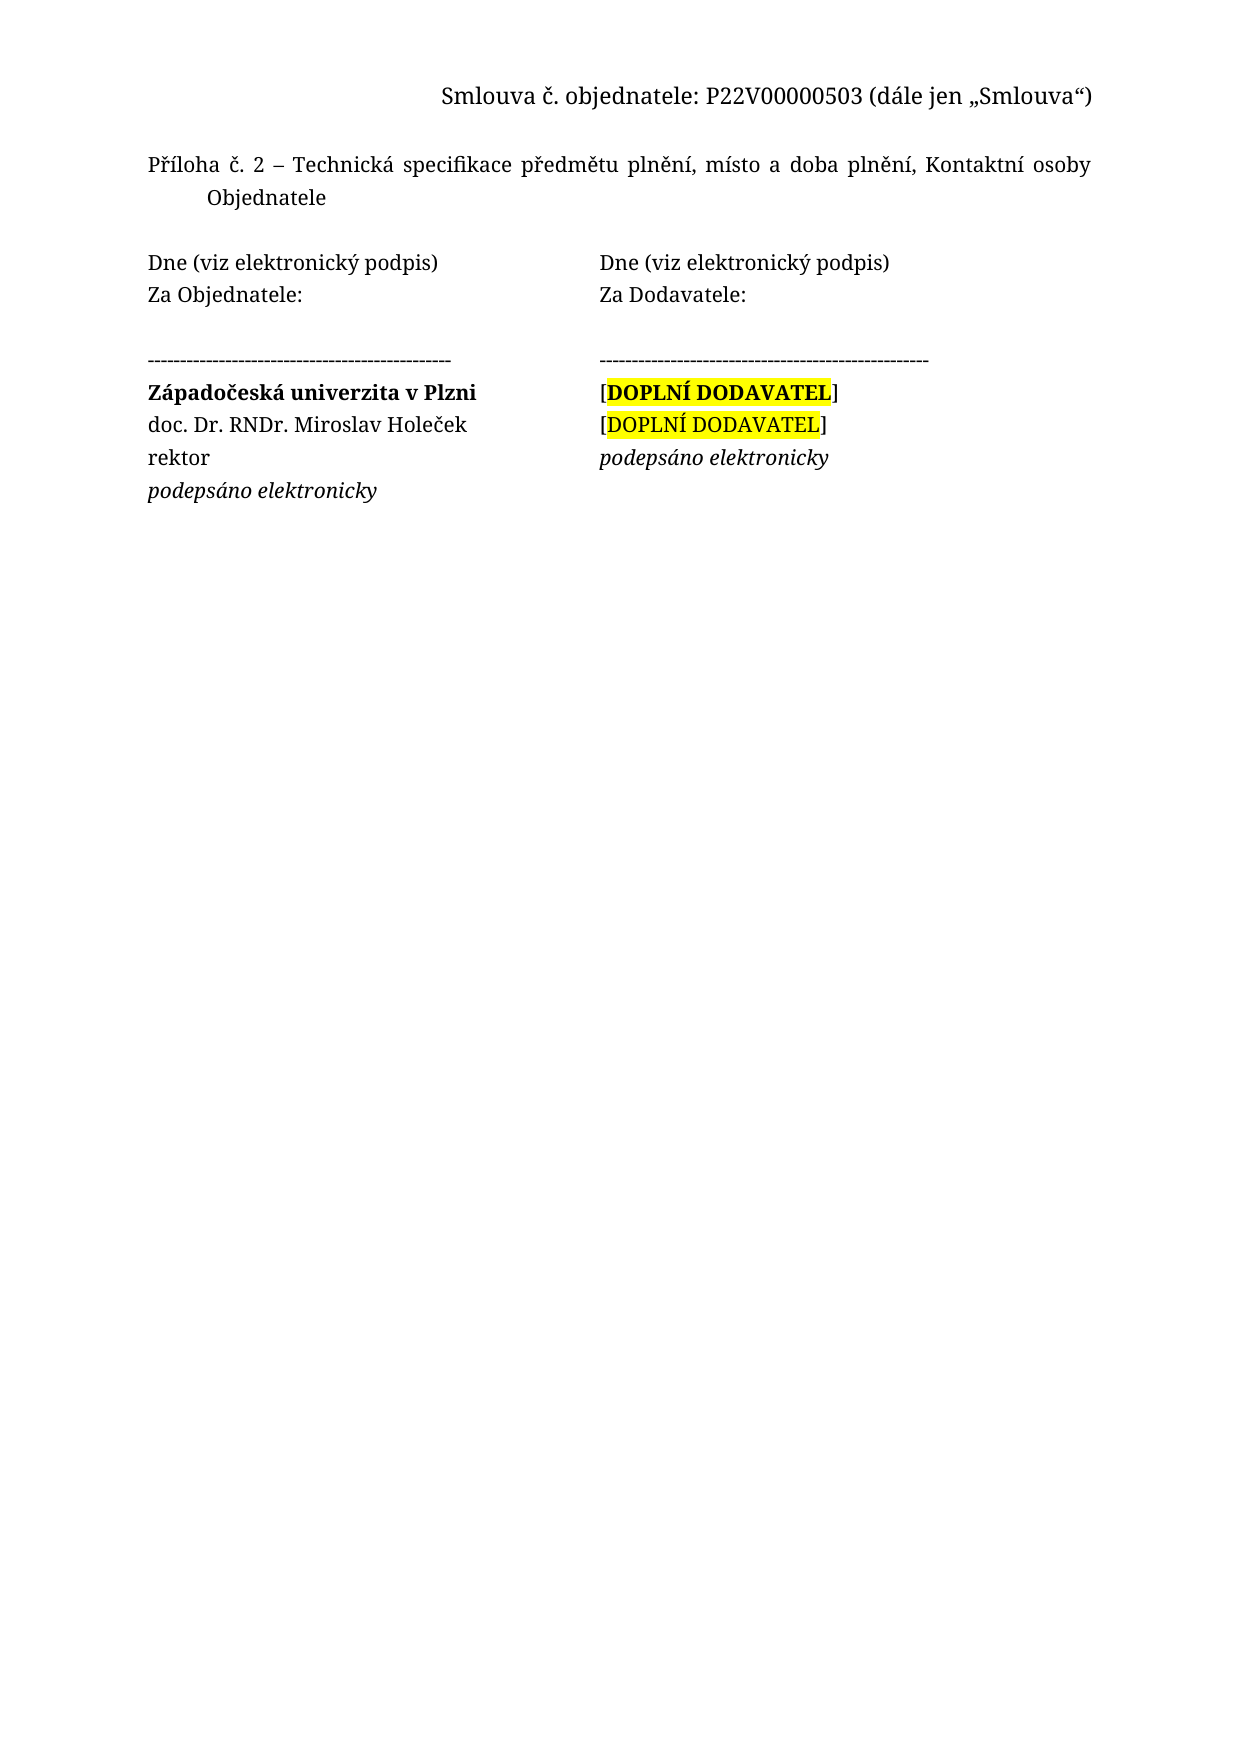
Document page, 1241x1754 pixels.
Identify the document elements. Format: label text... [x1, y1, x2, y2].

table_header Dne (viz elektronický podpis) Za Objednatele: ----------------------------------------------- Západočeská univerzita v Plzni doc. Dr. RNDr. Miroslav Holeček rektor podepsáno elektronicky [136, 248, 588, 508]
table_header Dne (viz elektronický podpis) Za Dodavatele: --------------------------------------------------- [DOPLNÍ DODAVATEL] [DOPLNÍ DODAVATEL] podepsáno elektronicky [588, 248, 1040, 508]
text Příloha č. 2 – Technická specifikace předmětu plnění, místo a doba plnění, Kontaktní osoby Objednatele [148, 150, 1093, 211]
